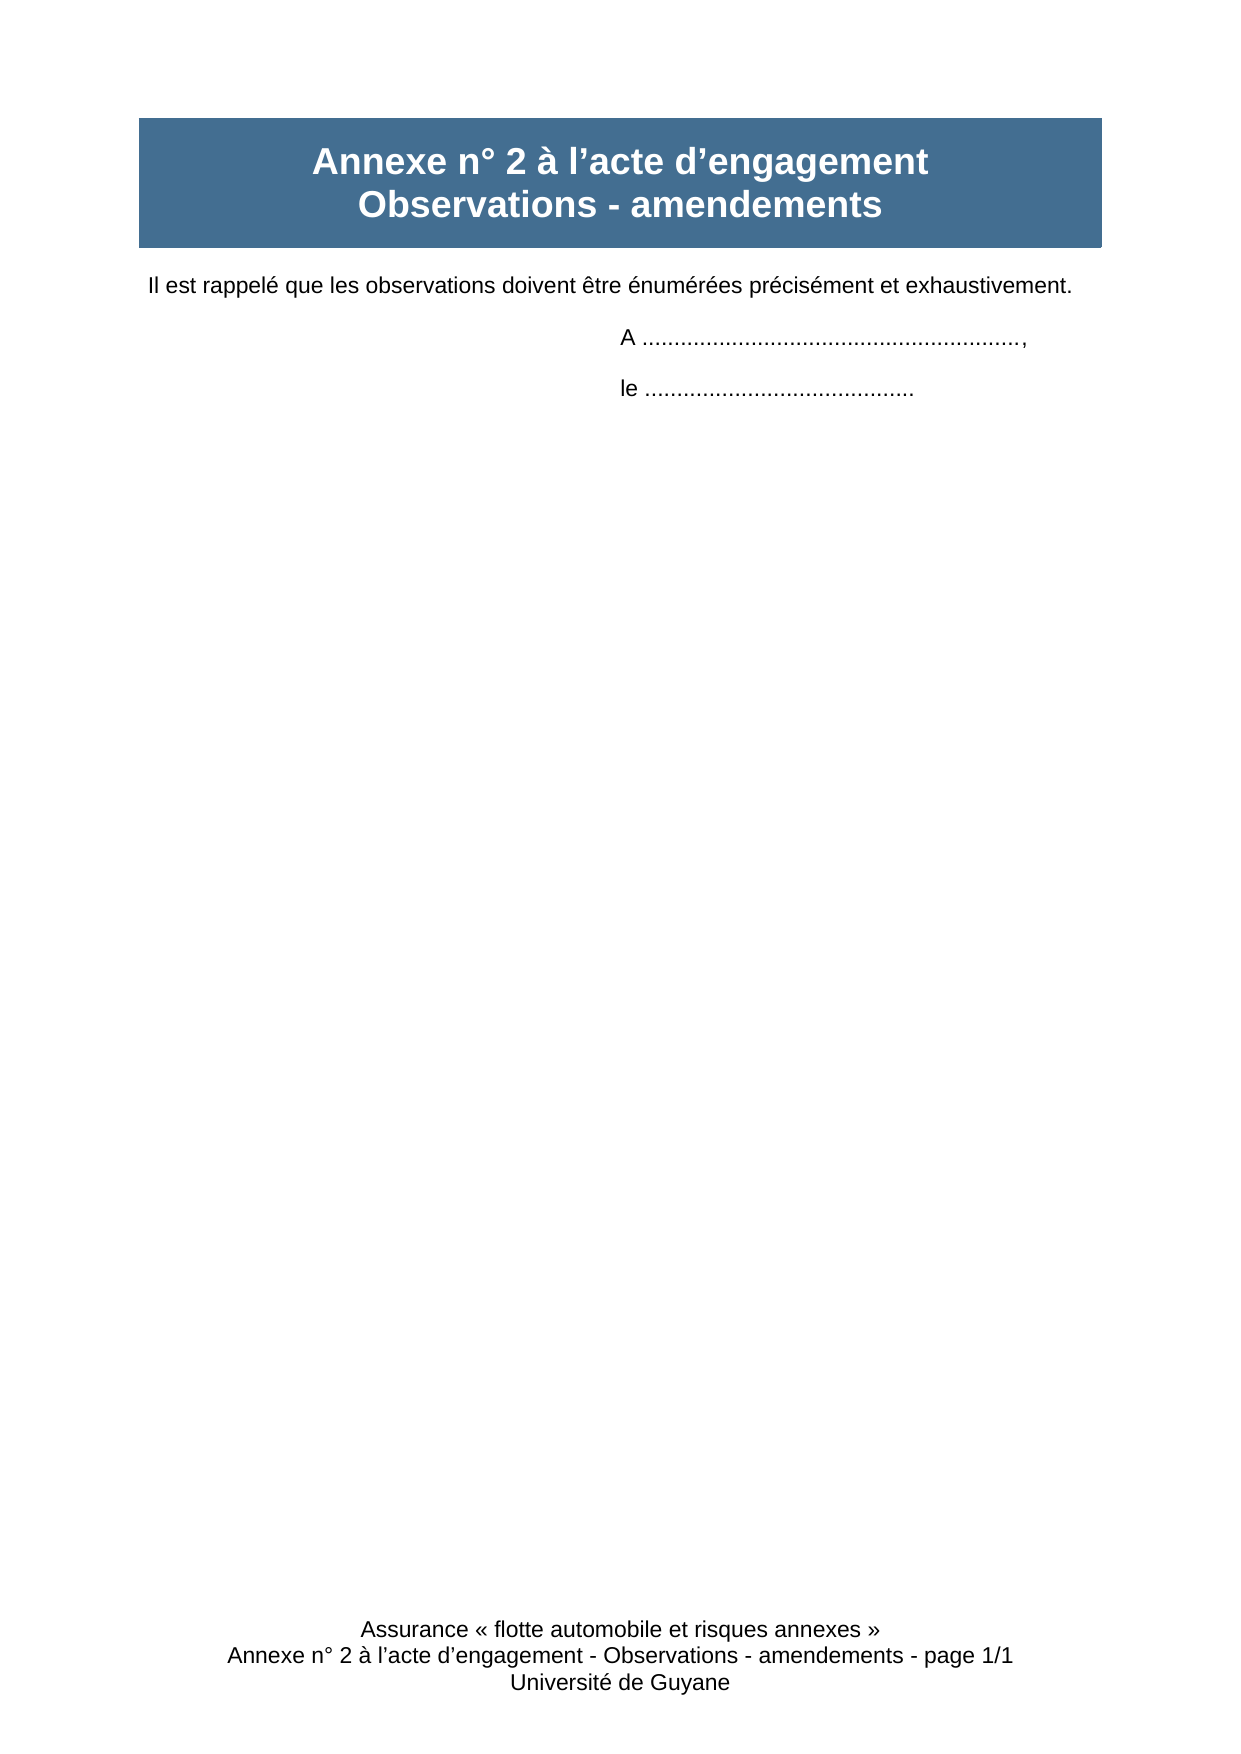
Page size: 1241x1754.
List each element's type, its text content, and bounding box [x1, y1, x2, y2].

list Il est rappelé que les observations doivent être énumérées précisément et exhaustivement. [148, 272, 1092, 298]
text Annexe n° 2 à l’acte d’engagement Observations - amendements [140, 119, 1101, 247]
text A , [620, 323, 1092, 350]
text le [620, 375, 1092, 401]
